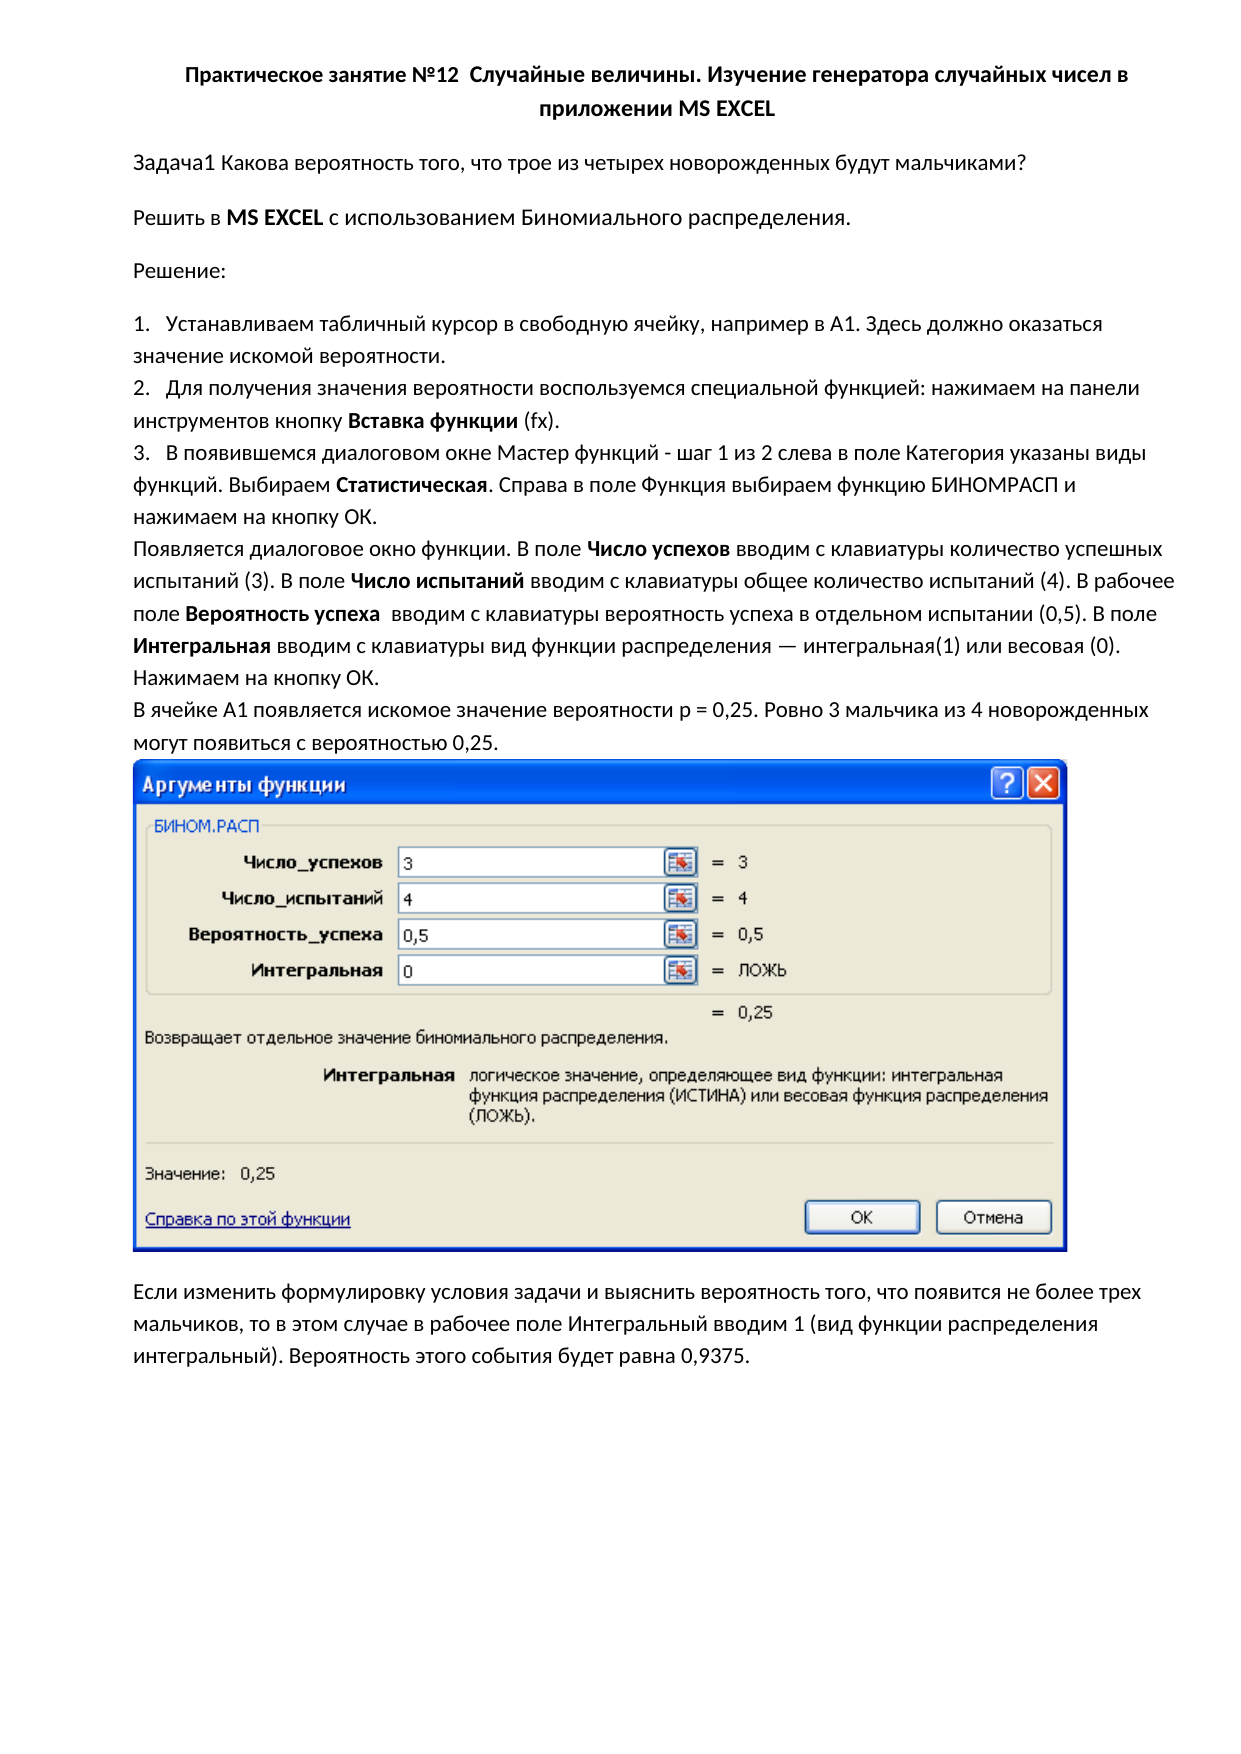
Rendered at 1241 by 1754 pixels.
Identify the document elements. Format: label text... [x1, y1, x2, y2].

text Практическое занятие №12 Случайные величины. Изучение генератора случайных чисел в приложении MS EXCEL [133, 59, 1181, 122]
picture [132, 759, 1068, 1252]
text 1. Устанавливаем табличный курсор в свободную ячейку, например в А1. Здесь должно оказаться значение искомой вероятности. [133, 309, 1181, 369]
text Решение: [133, 256, 1181, 284]
text Задача1 Какова вероятность того, что трое из четырех новорожденных будут мальчиками? [133, 147, 1181, 176]
text Появляется диалоговое окно функции. В поле Число успехов вводим с клавиатуры количество успешных испытаний (3). В поле Число испытаний вводим с клавиатуры общее количество испытаний (4). В рабочее поле Вероятность успеха вводим с клавиатуры вероятность успеха в отдельном испытании (0,5). В поле Интегральная вводим с клавиатуры вид функции распределения — интегральная(1) или весовая (0). Нажимаем на кнопку ОК. [133, 534, 1181, 691]
text Решить в MS EXCEL с использованием Биномиального распределения. [133, 202, 1181, 231]
text Если изменить формулировку условия задачи и выяснить вероятность того, что появится не более трех мальчиков, то в этом случае в рабочее поле Интегральный вводим 1 (вид функции распределения интегральный). Вероятность этого события будет равна 0,9375. [133, 1277, 1181, 1369]
text 3. В появившемся диалоговом окне Мастер функций - шаг 1 из 2 слева в поле Категория указаны виды функций. Выбираем Статистическая. Справа в поле Функция выбираем функцию БИНОМРАСП и нажимаем на кнопку ОК. [133, 438, 1181, 530]
text 2. Для получения значения вероятности воспользуемся специальной функцией: нажимаем на панели инструментов кнопку Вставка функции (fx). [133, 373, 1181, 434]
text В ячейке А1 появляется искомое значение вероятности р = 0,25. Ровно 3 мальчика из 4 новорожденных могут появиться с вероятностью 0,25. [133, 695, 1181, 756]
